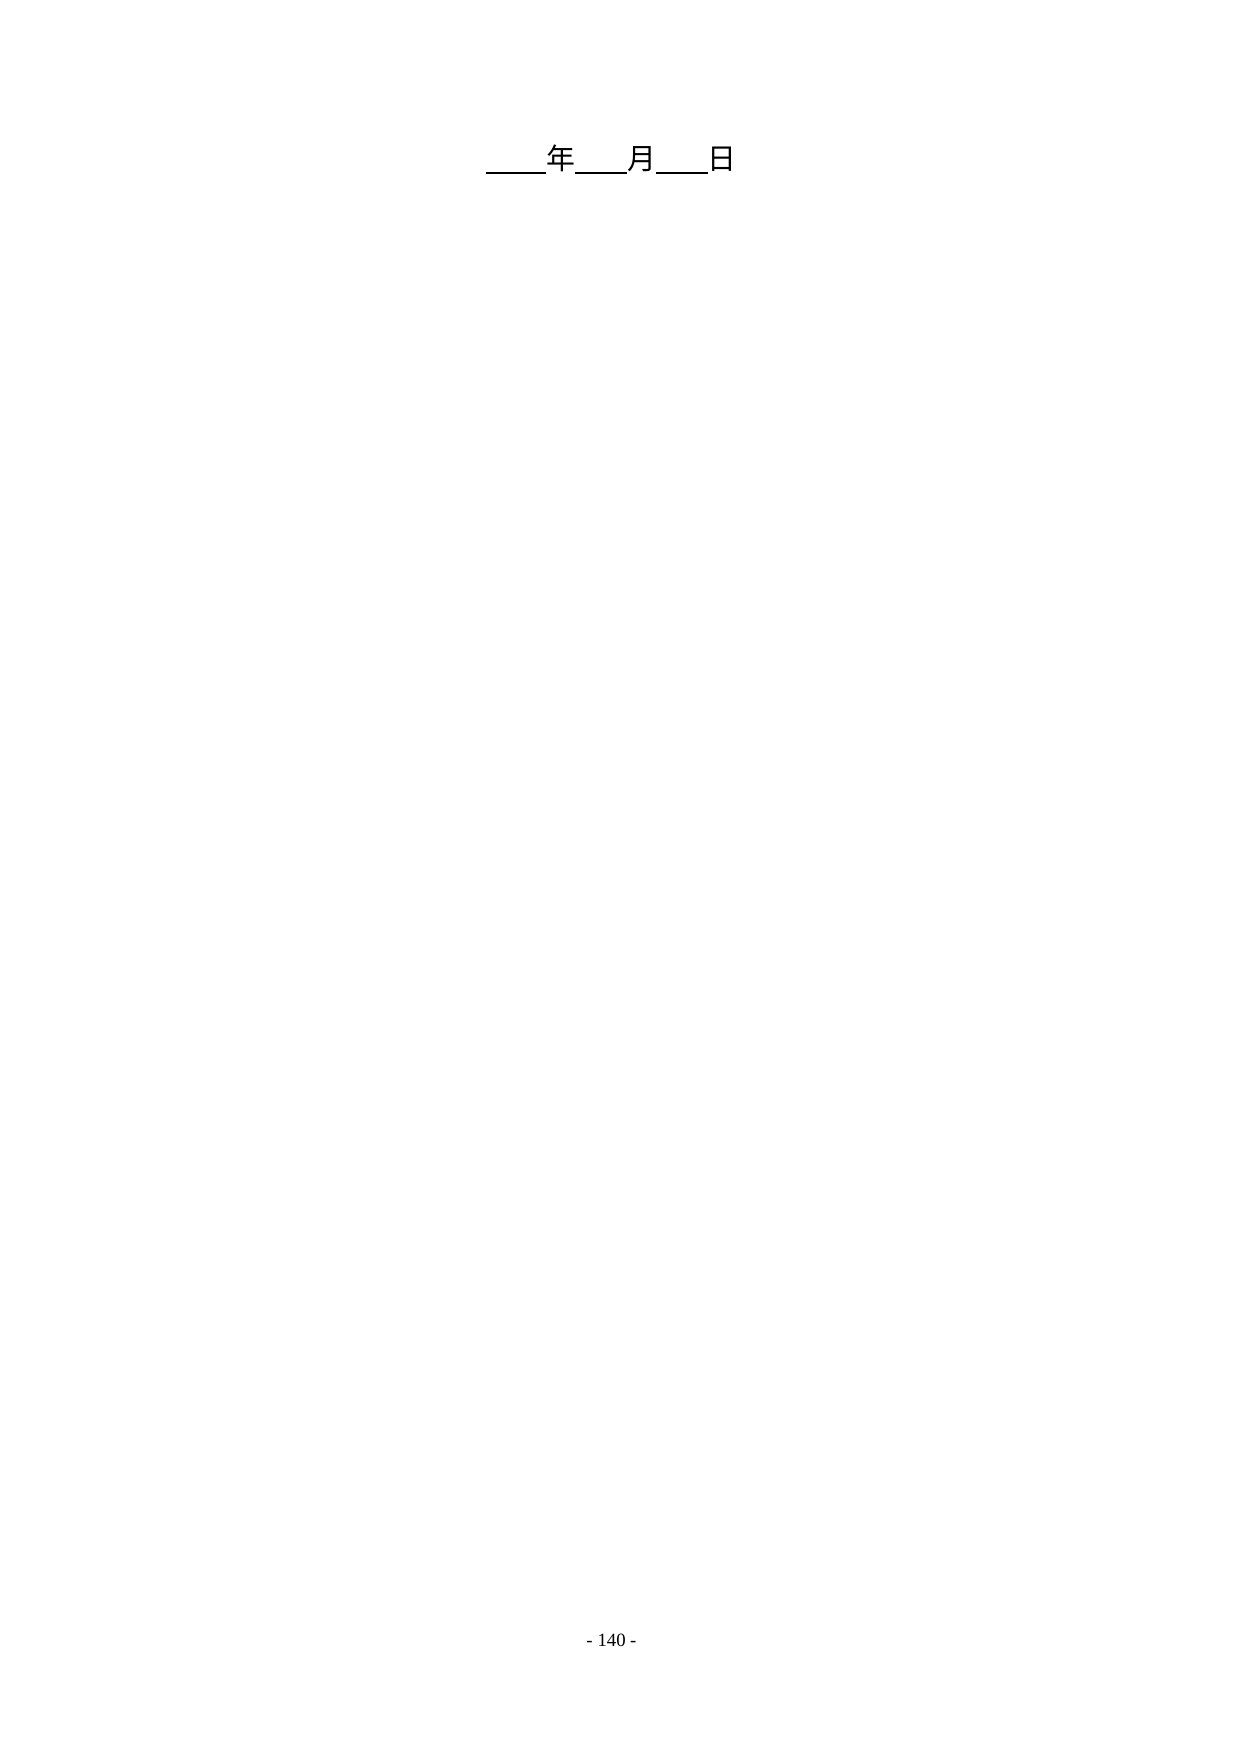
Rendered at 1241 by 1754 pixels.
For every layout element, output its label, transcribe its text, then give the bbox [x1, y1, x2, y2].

text 年 月 日 [118, 136, 1104, 178]
